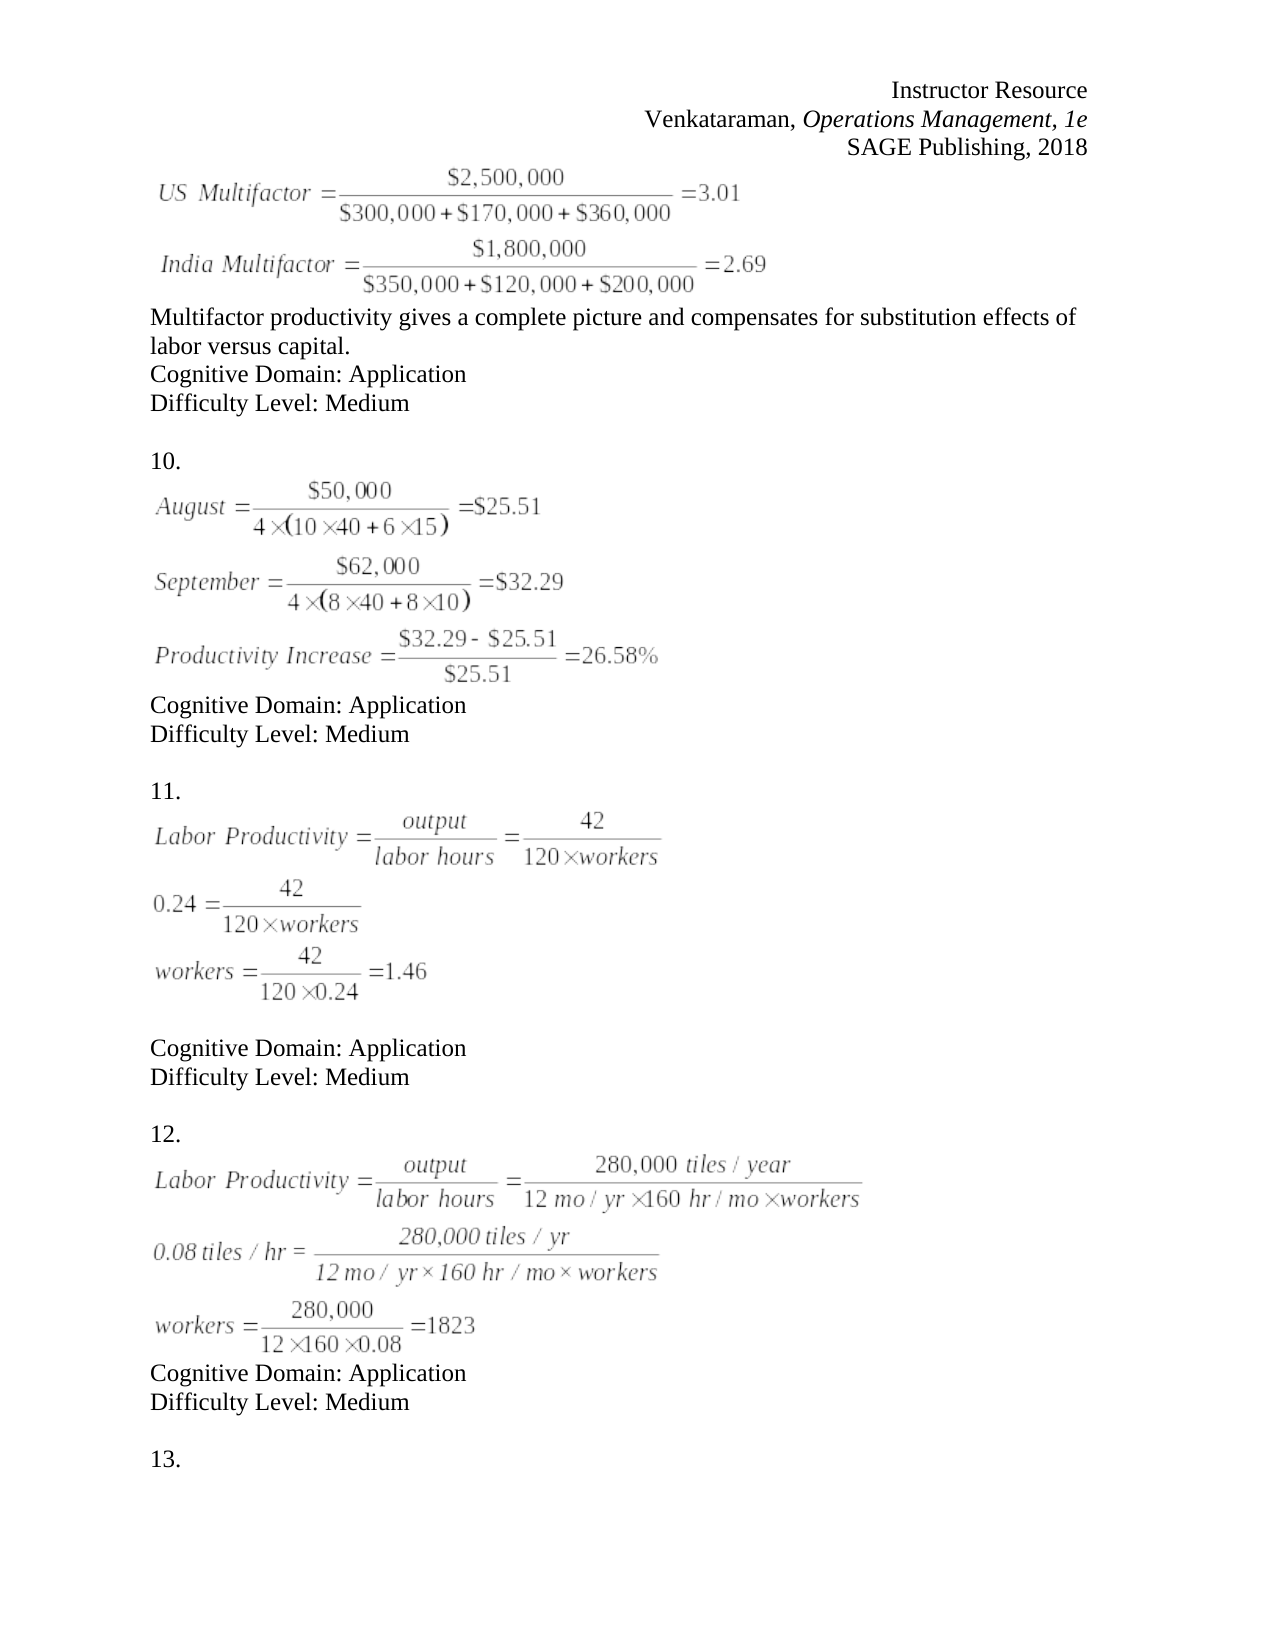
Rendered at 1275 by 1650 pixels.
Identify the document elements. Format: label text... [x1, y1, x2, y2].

text Cognitive Domain: Application [150, 1358, 1087, 1387]
text Multifactor productivity gives a complete picture and compensates for substitution effects of labor versus capital. [150, 302, 1087, 359]
text Difficulty Level: Medium [150, 388, 1087, 417]
text Difficulty Level: Medium [150, 1062, 1087, 1091]
text Cognitive Domain: Application [150, 690, 1087, 719]
text 13. [150, 1444, 1087, 1473]
text Cognitive Domain: Application [150, 359, 1087, 388]
text Cognitive Domain: Application [150, 1033, 1087, 1062]
text Difficulty Level: Medium [150, 719, 1087, 747]
text Difficulty Level: Medium [150, 1387, 1087, 1416]
list 10. [150, 446, 1087, 474]
list 11. [150, 776, 1087, 805]
list 12. [150, 1119, 1087, 1148]
